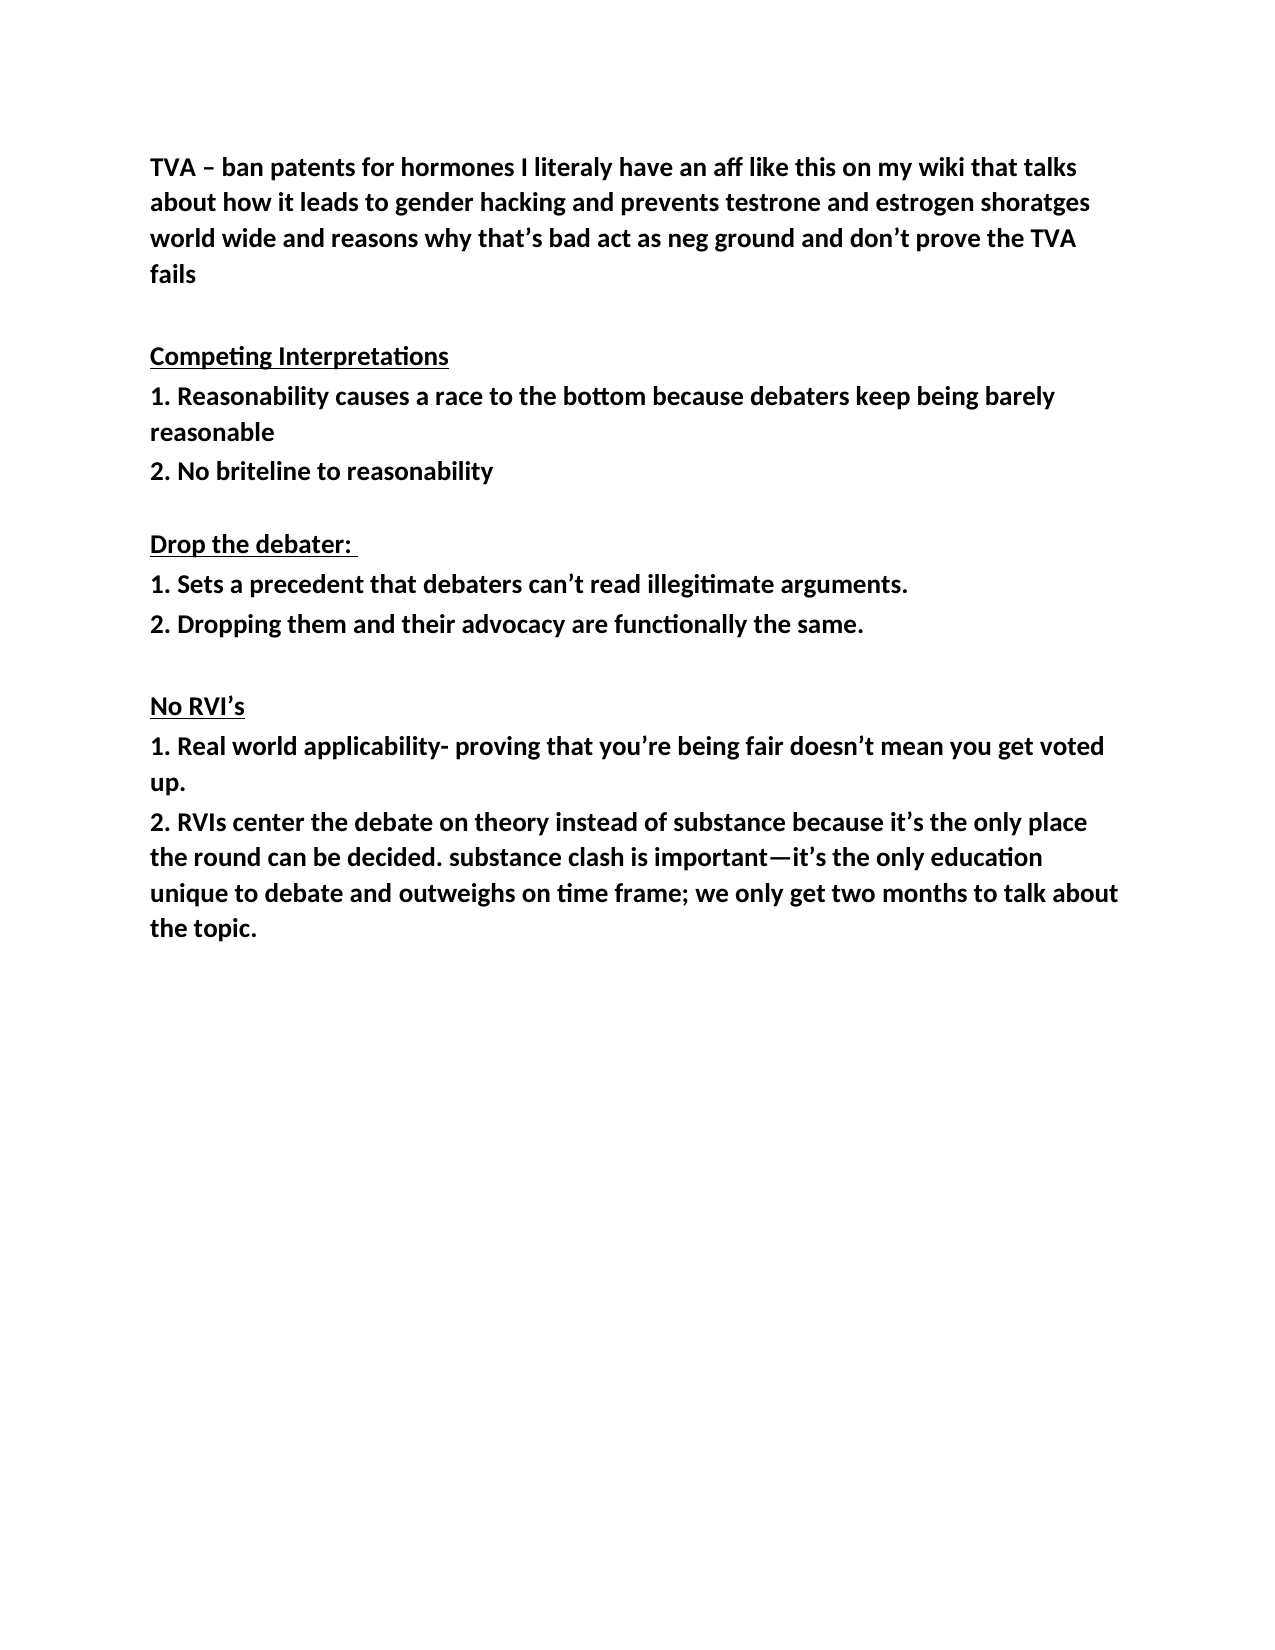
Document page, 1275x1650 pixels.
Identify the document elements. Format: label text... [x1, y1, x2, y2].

text 1. Sets a precedent that debaters can’t read illegitimate arguments. [150, 567, 1125, 600]
text 2. No briteline to reasonability [150, 454, 1125, 488]
text 1. Reasonability causes a race to the bottom because debaters keep being barely reasonable [150, 379, 1125, 448]
text Drop the debater: [150, 527, 1125, 560]
text TVA – ban patents for hormones I literaly have an aff like this on my wiki that talks about how it leads to gender hacking and prevents testrone and estrogen shoratges world wide and reasons why that’s bad act as neg ground and don’t prove the TVA fails [150, 150, 1125, 290]
text 2. Dropping them and their advocacy are functionally the same. [150, 607, 1125, 640]
text Competing Interpretations [150, 339, 1125, 372]
text No RVI’s [150, 689, 1125, 722]
text 1. Real world applicability- proving that you’re being fair doesn’t mean you get voted up. [150, 729, 1125, 798]
text 2. RVIs center the debate on theory instead of substance because it’s the only place the round can be decided. substance clash is important—it’s the only education unique to debate and outweighs on time frame; we only get two months to talk about the topic. [150, 805, 1125, 944]
